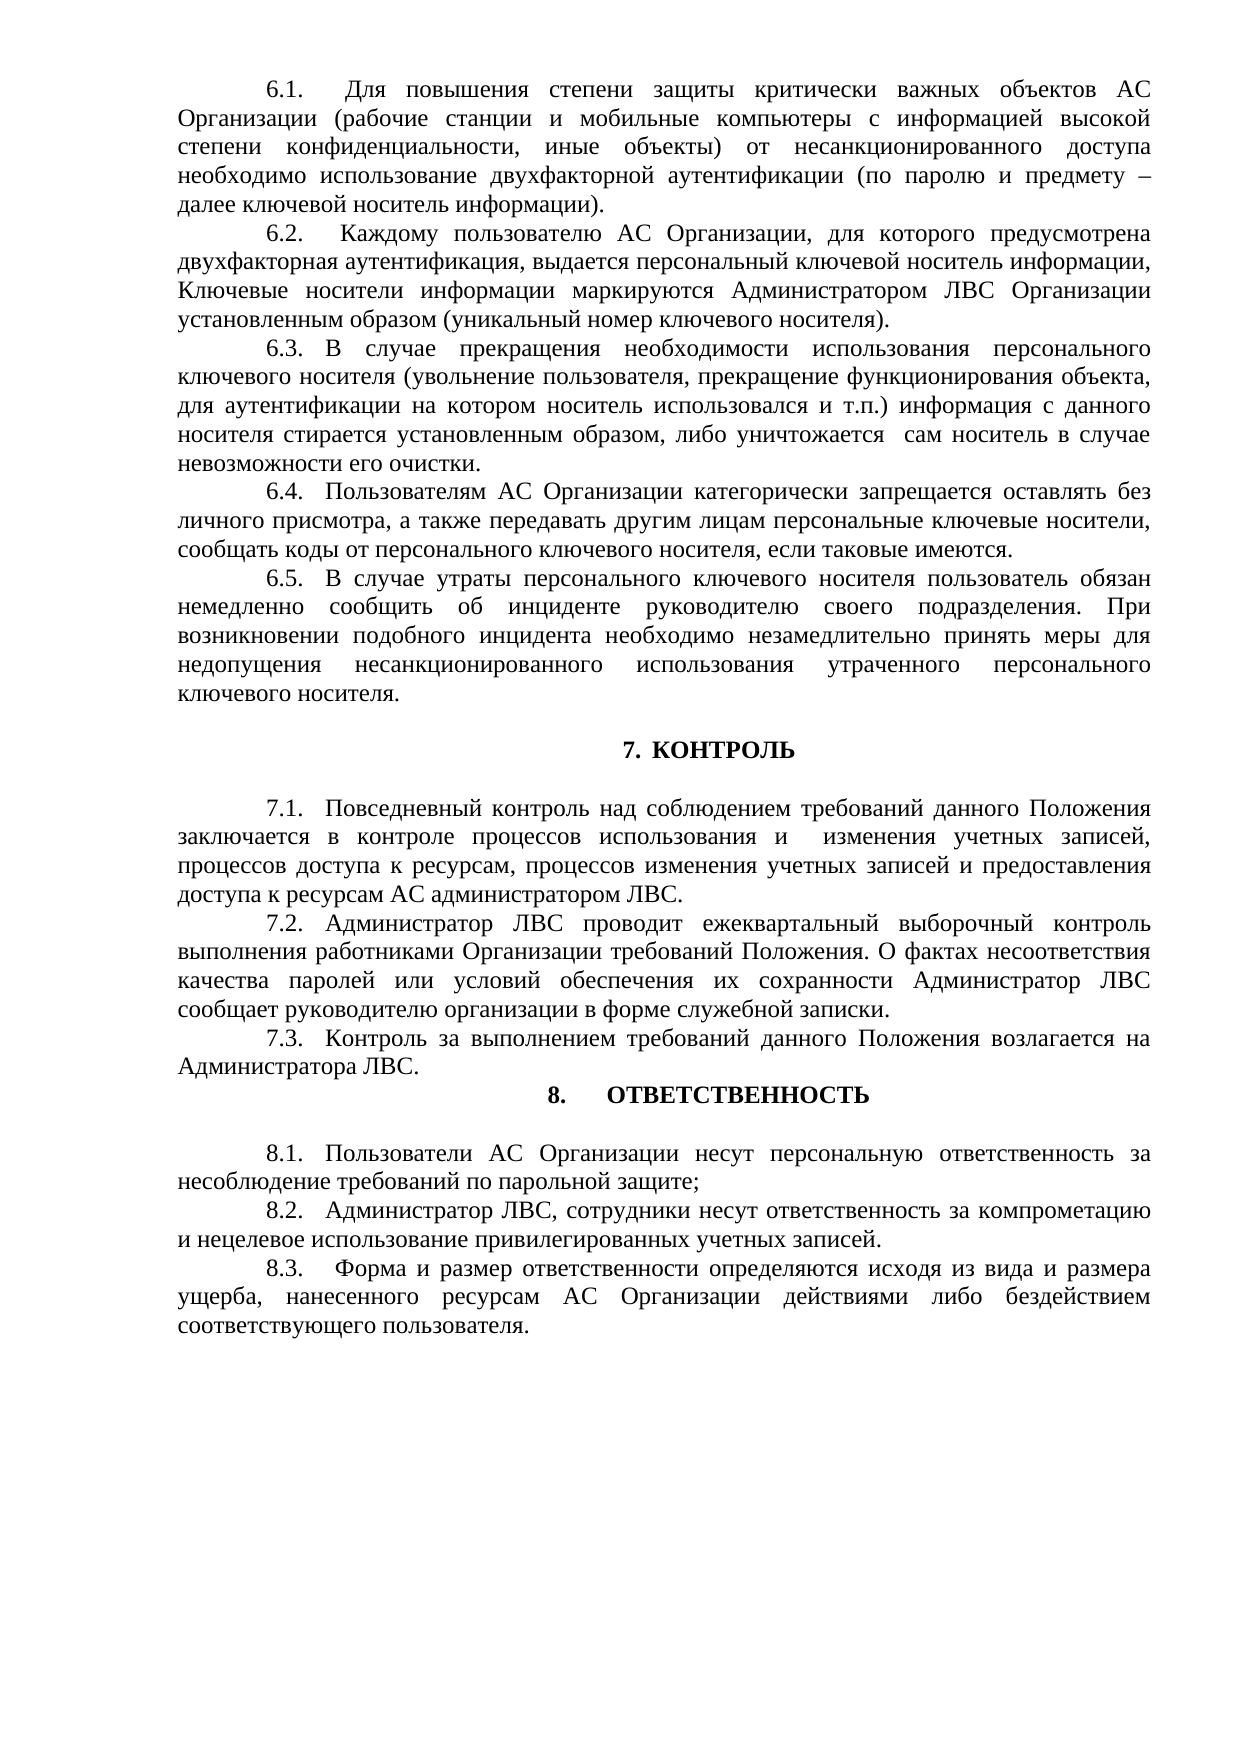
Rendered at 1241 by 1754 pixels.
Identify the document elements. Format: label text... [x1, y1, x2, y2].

list В случае утраты персонального ключевого носителя пользователь обязан немедленно сообщить об инциденте руководителю своего подразделения. При возникновении подобного инцидента необходимо незамедлительно принять меры для недопущения несанкционированного использования утраченного персонального ключевого носителя. [177, 563, 1152, 706]
list Администратор ЛВС проводит ежеквартальный выборочный контроль выполнения работниками Организации требований Положения. О фактах несоответствия качества паролей или условий обеспечения их сохранности Администратор ЛВС сообщает руководителю организации в форме служебной записки. [177, 908, 1152, 1023]
list КОНТРОЛЬ [177, 735, 1152, 764]
list Каждому пользователю АС Организации, для которого предусмотрена двухфакторная аутентификация, выдается персональный ключевой носитель информации, Ключевые носители информации маркируются Администратором ЛВС Организации установленным образом (уникальный номер ключевого носителя). [177, 218, 1152, 333]
list Администратор ЛВС, сотрудники несут ответственность за компрометацию и нецелевое использование привилегированных учетных записей. [177, 1195, 1152, 1253]
list Форма и размер ответственности определяются исходя из вида и размера ущерба, нанесенного ресурсам АС Организации действиями либо бездействием соответствующего пользователя. [177, 1253, 1152, 1339]
list ОТВЕТСТВЕННОСТЬ [177, 1080, 1152, 1109]
list В случае прекращения необходимости использования персонального ключевого носителя (увольнение пользователя, прекращение функционирования объекта, для аутентификации на котором носитель использовался и т.п.) информация с данного носителя стирается установленным образом, либо уничтожается сам носитель в случае невозможности его очистки. [177, 333, 1152, 476]
list Контроль за выполнением требований данного Положения возлагается на Администратора ЛВС. [177, 1023, 1152, 1080]
list Пользователям АС Организации категорически запрещается оставлять без личного присмотра, а также передавать другим лицам персональные ключевые носители, сообщать коды от персонального ключевого носителя, если таковые имеются. [177, 476, 1152, 563]
list Повседневный контроль над соблюдением требований данного Положения заключается в контроле процессов использования и изменения учетных записей, процессов доступа к ресурсам, процессов изменения учетных записей и предоставления доступа к ресурсам АС администратором ЛВС. [177, 793, 1152, 908]
list Для повышения степени защиты критически важных объектов АС Организации (рабочие станции и мобильные компьютеры с информацией высокой степени конфиденциальности, иные объекты) от несанкционированного доступа необходимо использование двухфакторной аутентификации (по паролю и предмету – далее ключевой носитель информации). [177, 74, 1152, 218]
list Пользователи АС Организации несут персональную ответственность за несоблюдение требований по парольной защите; [177, 1138, 1152, 1195]
